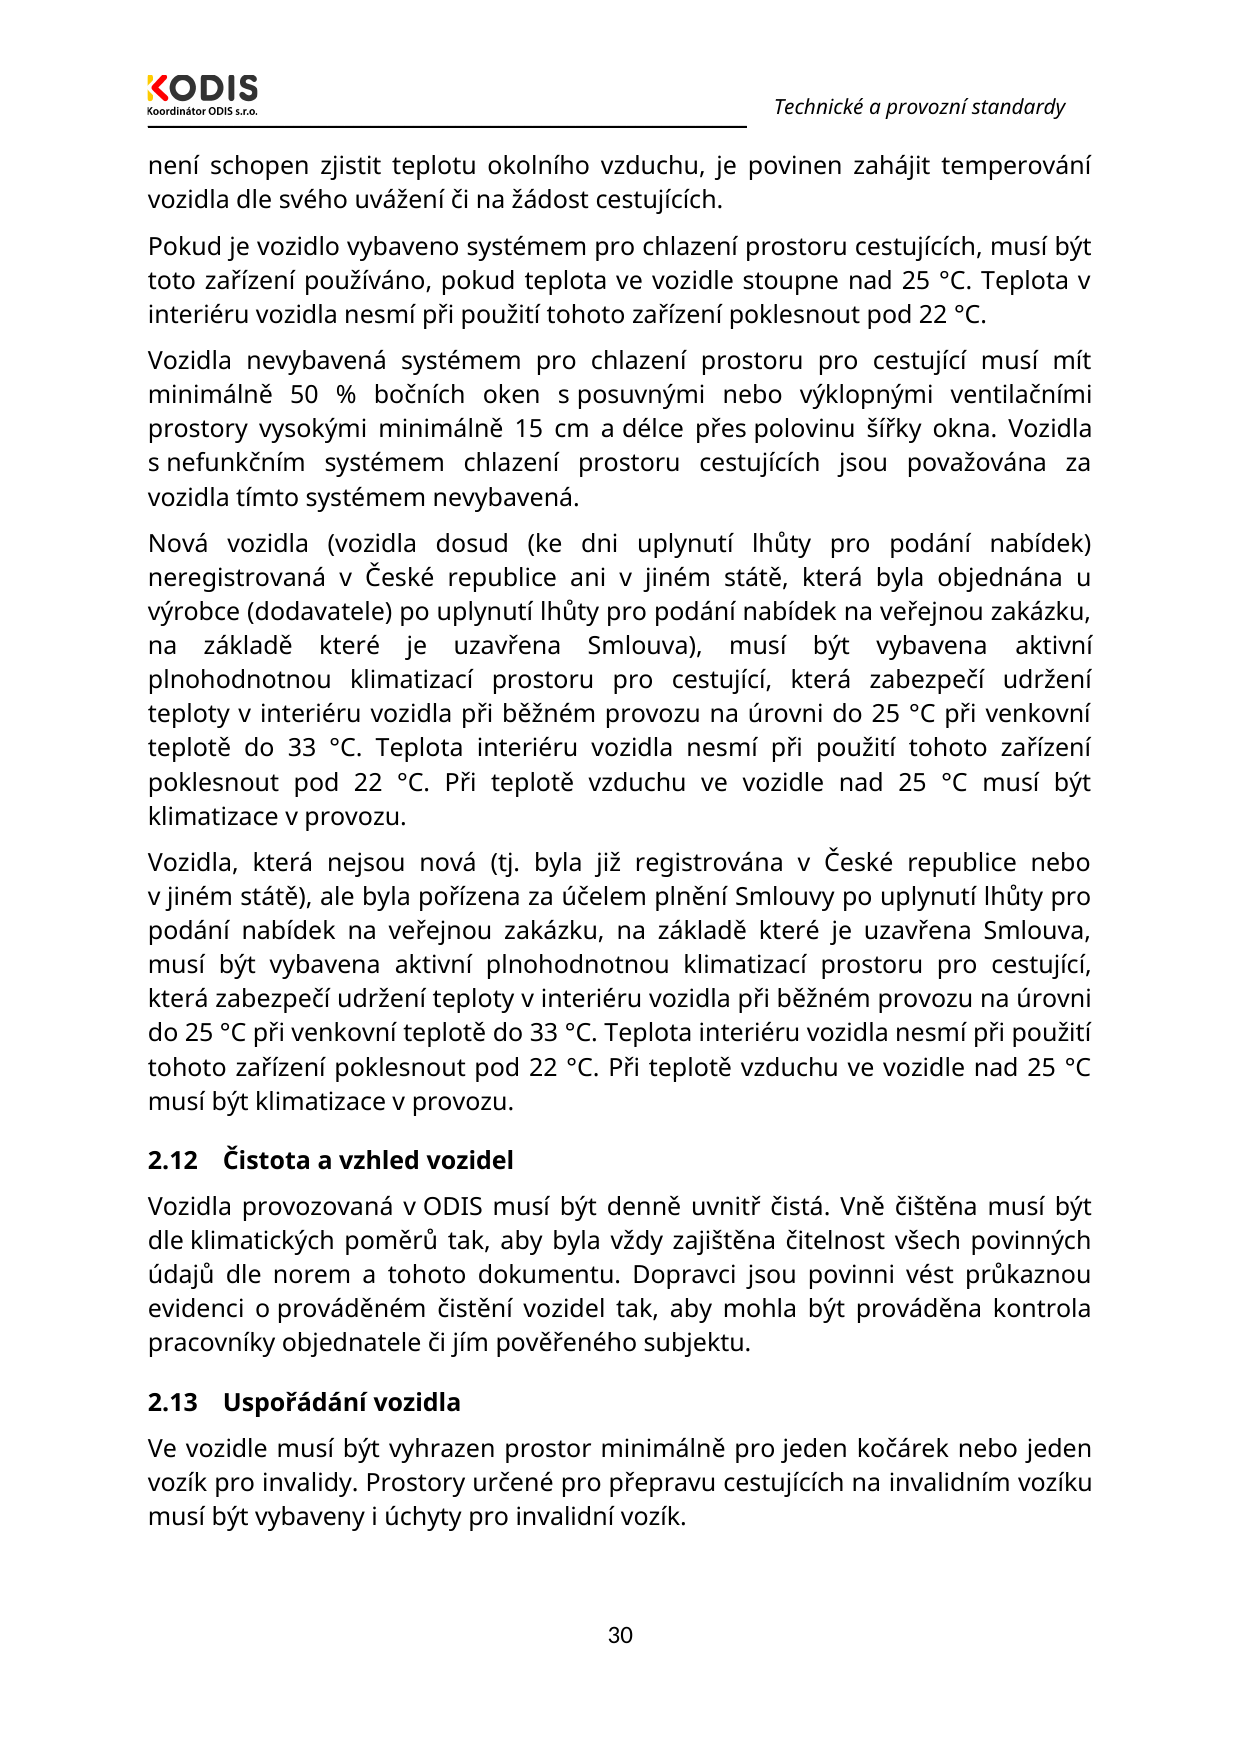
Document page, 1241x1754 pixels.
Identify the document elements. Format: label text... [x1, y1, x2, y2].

text Pokud je vozidlo vybaveno systémem pro chlazení prostoru cestujících, musí být toto zařízení používáno, pokud teplota ve vozidle stoupne nad 25 °C. Teplota v interiéru vozidla nesmí při použití tohoto zařízení poklesnout pod 22 °C. [148, 228, 1093, 330]
text Vozidla nevybavená systémem pro chlazení prostoru pro cestující musí mít minimálně 50 % bočních oken s posuvnými nebo výklopnými ventilačními prostory vysokými minimálně 15 cm a délce přes polovinu šířky okna. Vozidla s nefunkčním systémem chlazení prostoru cestujících jsou považována za vozidla tímto systémem nevybavená. [148, 343, 1093, 513]
text Vozidla, která nejsou nová (tj. byla již registrována v České republice nebo v jiném státě), ale byla pořízena za účelem plnění Smlouvy po uplynutí lhůty pro podání nabídek na veřejnou zakázku, na základě které je uzavřena Smlouva, musí být vybavena aktivní plnohodnotnou klimatizací prostoru pro cestující, která zabezpečí udržení teploty v interiéru vozidla při běžném provozu na úrovni do 25 °C při venkovní teplotě do 33 °C. Teplota interiéru vozidla nesmí při použití tohoto zařízení poklesnout pod 22 °C. Při teplotě vzduchu ve vozidle nad 25 °C musí být klimatizace v provozu. [148, 845, 1093, 1117]
subtitle Čistota a vzhled vozidel [148, 1142, 1093, 1176]
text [148, 148, 1093, 216]
text Nová vozidla (vozidla dosud (ke dni uplynutí lhůty pro podání nabídek) neregistrovaná v České republice ani v jiném státě, která byla objednána u výrobce (dodavatele) po uplynutí lhůty pro podání nabídek na veřejnou zakázku, na základě které je uzavřena Smlouva), musí být vybavena aktivní plnohodnotnou klimatizací prostoru pro cestující, která zabezpečí udržení teploty v interiéru vozidla při běžném provozu na úrovni do 25 °C při venkovní teplotě do 33 °C. Teplota interiéru vozidla nesmí při použití tohoto zařízení poklesnout pod 22 °C. Při teplotě vzduchu ve vozidle nad 25 °C musí být klimatizace v provozu. [148, 526, 1093, 832]
text Ve vozidle musí být vyhrazen prostor minimálně pro jeden kočárek nebo jeden vozík pro invalidy. Prostory určené pro přepravu cestujících na invalidním vozíku musí být vybaveny i úchyty pro invalidní vozík. [148, 1431, 1093, 1533]
picture [147, 75, 258, 115]
text Vozidla provozovaná v ODIS musí být denně uvnitř čistá. Vně čištěna musí být dle klimatických poměrů tak, aby byla vždy zajištěna čitelnost všech povinných údajů dle norem a tohoto dokumentu. Dopravci jsou povinni vést průkaznou evidenci o prováděném čistění vozidel tak, aby mohla být prováděna kontrola pracovníky objednatele či jím pověřeného subjektu. [148, 1189, 1093, 1359]
subtitle Uspořádání vozidla [148, 1384, 1093, 1418]
